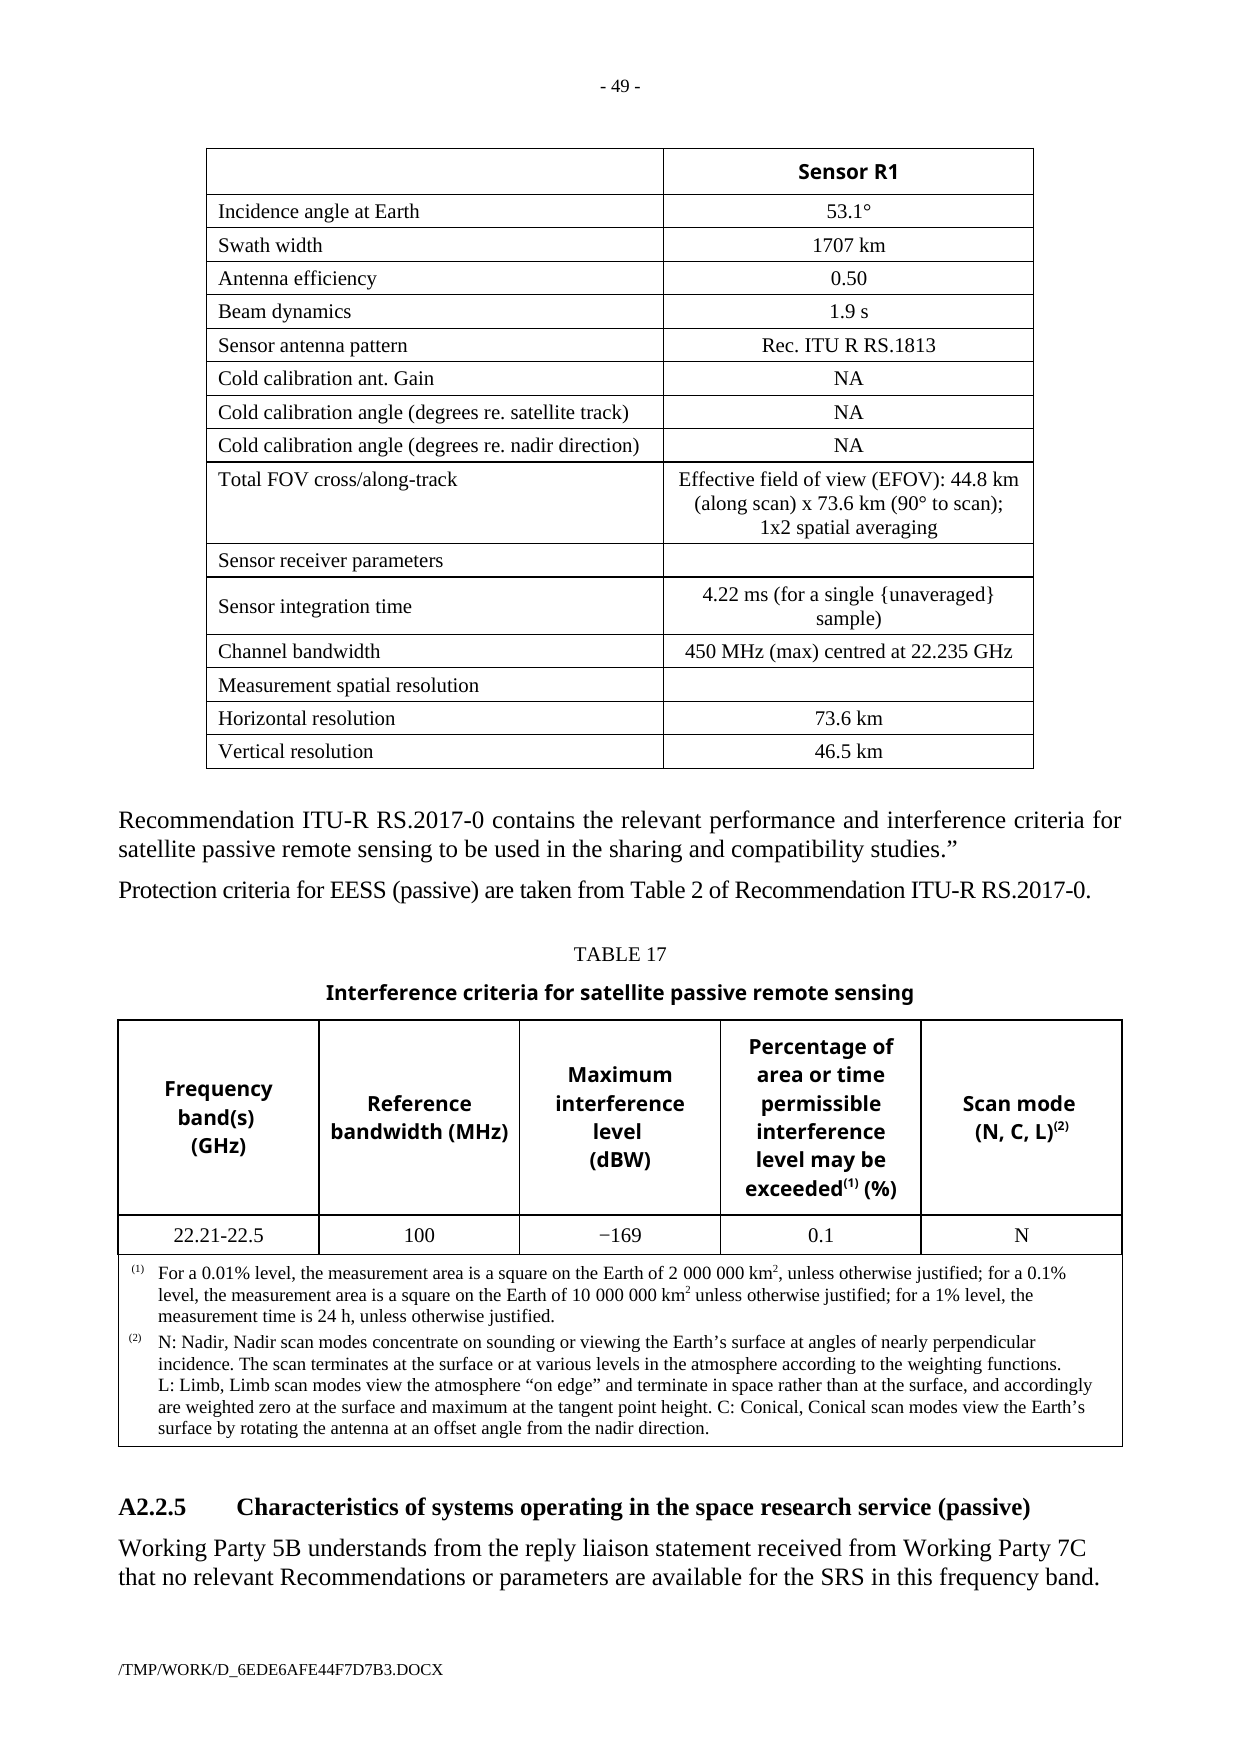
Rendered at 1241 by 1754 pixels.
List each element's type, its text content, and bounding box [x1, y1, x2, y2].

table_header [207, 149, 663, 194]
table_cell Measurement spatial resolution [207, 668, 663, 701]
table_cell 22.21-22.5 [119, 1216, 318, 1254]
table_cell Total FOV cross/along-track [207, 463, 663, 543]
table_cell (1) For a 0.01% level, the measurement area is a square on the Earth of 2 000 000 km2, unless otherwise justified; for a 0.1% level, the measurement area is a square on the Earth of 10 000 000 km2 unless otherwise justified; for a 1% level, the measurement time is 24 h, unless otherwise justified. (2) N: Nadir, Nadir scan modes concentrate on sounding or viewing the Earth’s surface at angles of nearly perpendicular incidence. The scan terminates at the surface or at various levels in the atmosphere according to the weighting functions. L: Limb, Limb scan modes view the atmosphere “on edge” and terminate in space rather than at the surface, and accordingly are weighted zero at the surface and maximum at the tangent point height. C: Conical, Conical scan modes view the Earth’s surface by rotating the antenna at an offset angle from the nadir direction. [119, 1255, 1122, 1446]
table_cell Rec. ITU R RS.1813 [664, 329, 1033, 361]
table_cell 100 [320, 1216, 519, 1254]
table_cell Horizontal resolution [207, 702, 663, 734]
text Recommendation ITU-R RS.2017-0 contains the relevant performance and interference criteria for satellite passive remote sensing to be used in the sharing and compatibility studies.” [118, 805, 1122, 863]
table_cell NA [664, 396, 1033, 428]
table_cell 450 MHz (max) centred at 22.235 GHz [664, 635, 1033, 667]
table_header Scan mode (N, C, L)(2) [922, 1021, 1121, 1214]
table_cell 53.1° [664, 195, 1033, 227]
table_cell [664, 668, 1033, 701]
table_cell Cold calibration ant. Gain [207, 362, 663, 394]
table_cell 1707 km [664, 228, 1033, 261]
table_header Percentage of area or time permissible interference level may be exceeded(1) (%) [721, 1021, 920, 1214]
table_cell Antenna efficiency [207, 262, 663, 294]
table_cell Cold calibration angle (degrees re. satellite track) [207, 396, 663, 428]
text Protection criteria for EESS (passive) are taken from Table 2 of Recommendation ITU-R RS.2017-0. [118, 875, 1122, 904]
table_cell 0.50 [664, 262, 1033, 294]
table_cell Sensor receiver parameters [207, 544, 663, 576]
table_cell Swath width [207, 228, 663, 261]
table_header Frequency band(s) (GHz) [119, 1021, 318, 1214]
table_cell Effective field of view (EFOV): 44.8 km (along scan) x 73.6 km (90° to scan); 1x2 spatial averaging [664, 463, 1033, 543]
table_cell Sensor antenna pattern [207, 329, 663, 361]
table_cell Vertical resolution [207, 735, 663, 768]
text Working Party 5B understands from the reply liaison statement received from Working Party 7C that no relevant Recommendations or parameters are available for the SRS in this frequency band. [118, 1533, 1122, 1591]
table_cell Channel bandwidth [207, 635, 663, 667]
text TABLE 17 [118, 941, 1122, 966]
table_header Reference bandwidth (MHz) [320, 1021, 519, 1214]
table_cell [664, 544, 1033, 576]
table_cell −169 [520, 1216, 720, 1254]
subtitle A2.2.5 Characteristics of systems operating in the space research service (passive) [118, 1492, 1122, 1521]
table_cell 4.22 ms (for a single {unaveraged} sample) [664, 578, 1033, 634]
table_cell N [922, 1216, 1121, 1254]
table_cell Cold calibration angle (degrees re. nadir direction) [207, 429, 663, 461]
table_header Maximum interference level (dBW) [520, 1021, 720, 1214]
table_cell NA [664, 362, 1033, 394]
table_cell 0.1 [721, 1216, 920, 1254]
table_cell NA [664, 429, 1033, 461]
table_cell Beam dynamics [207, 295, 663, 328]
title Interference criteria for satellite passive remote sensing [118, 978, 1122, 1006]
table_cell Incidence angle at Earth [207, 195, 663, 227]
table_cell 1.9 s [664, 295, 1033, 328]
table_cell 73.6 km [664, 702, 1033, 734]
table_cell Sensor integration time [207, 578, 663, 634]
table_cell 46.5 km [664, 735, 1033, 768]
table_header Sensor R1 [664, 149, 1033, 194]
